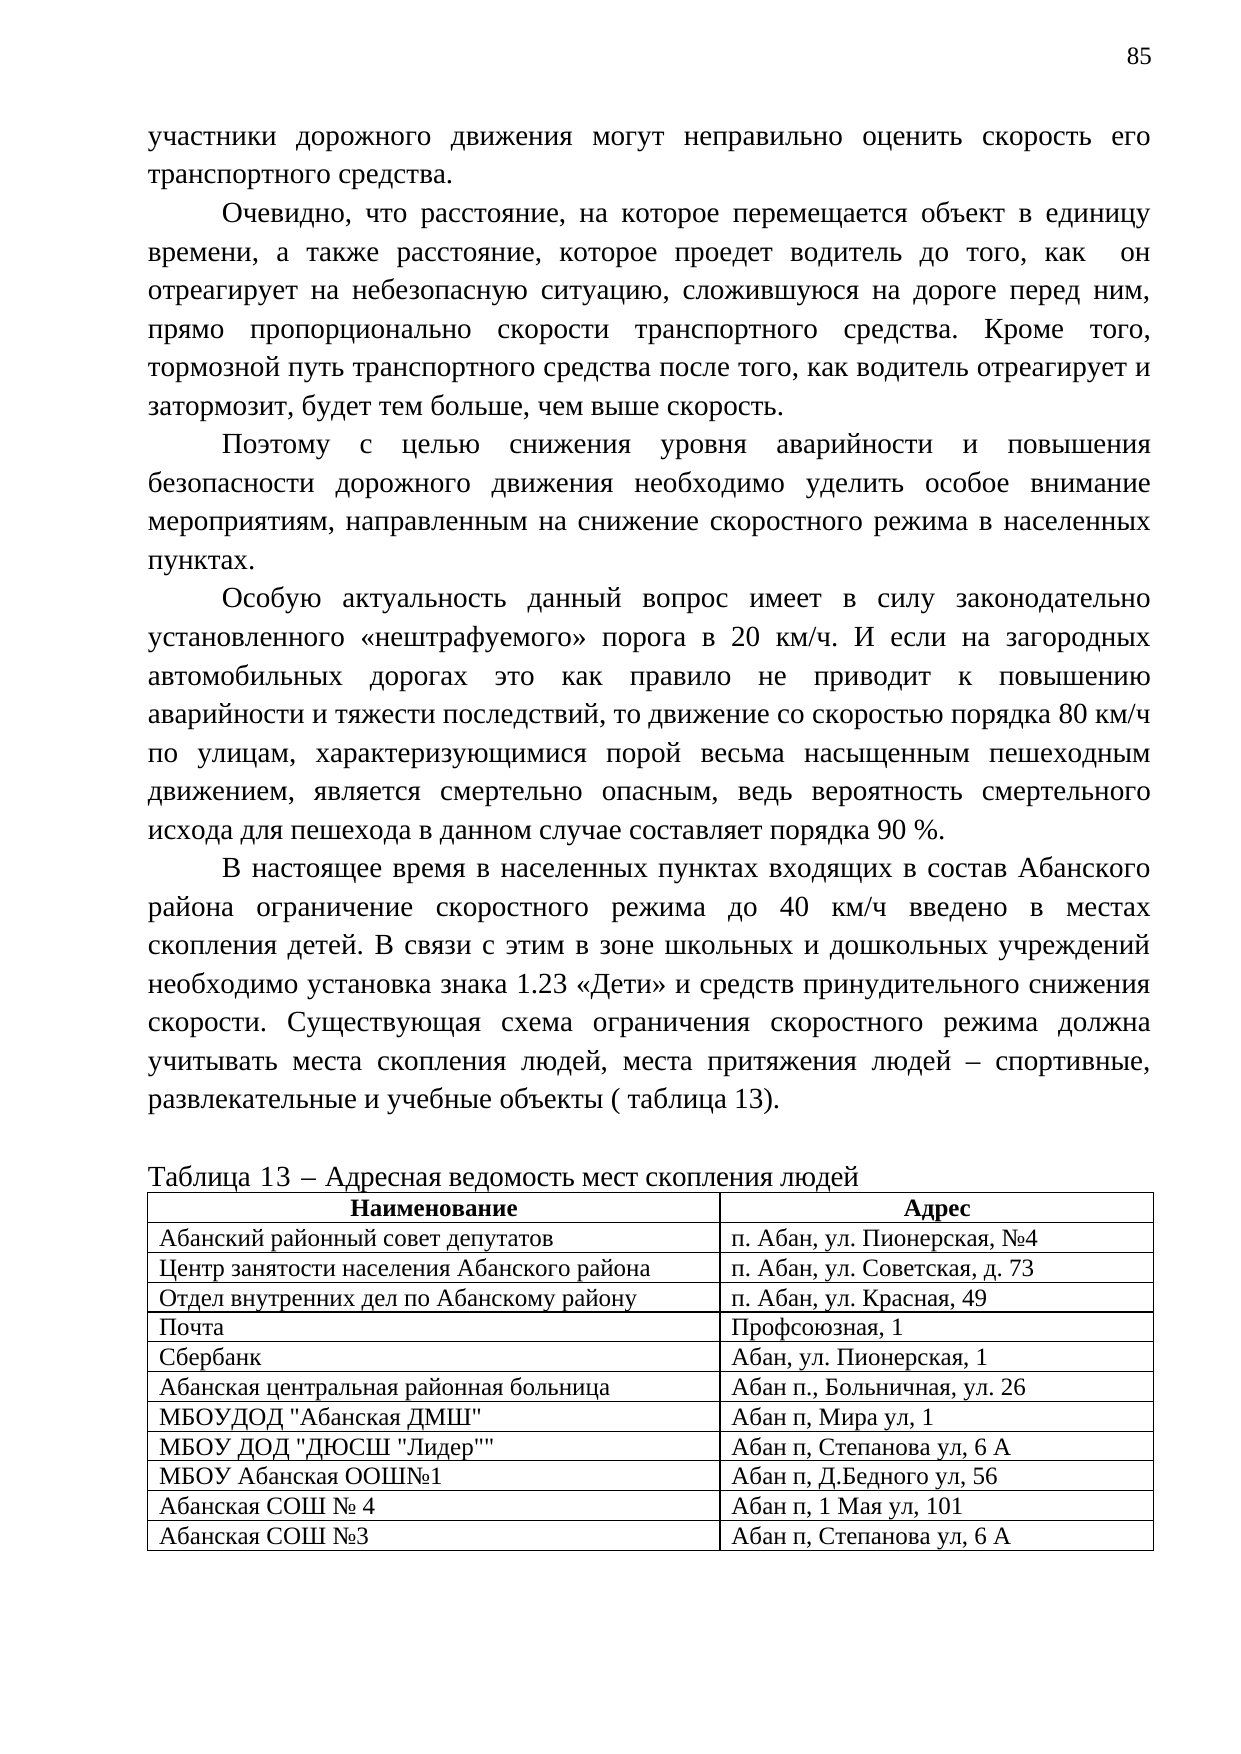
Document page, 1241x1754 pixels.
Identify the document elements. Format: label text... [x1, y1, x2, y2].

text Особую актуальность данный вопрос имеет в силу законодательно установленного «нештрафуемого» порога в 20 км/ч. И если на загородных автомобильных дорогах это как правило не приводит к повышению аварийности и тяжести последствий, то движение со скоростью порядка 80 км/ч по улицам, характеризующимися порой весьма насыщенным пешеходным движением, является смертельно опасным, ведь вероятность смертельного исхода для пешехода в данном случае составляет порядка 90 %. [148, 581, 1152, 845]
table_cell Абан п, Степанова ул, 6 А [721, 1432, 1153, 1460]
table_header Адрес [721, 1193, 1153, 1222]
table_cell Абанская центральная районная больница [148, 1372, 719, 1401]
table_cell Профсоюзная, 1 [721, 1313, 1153, 1341]
table_cell МБОУДОД "Абанская ДМШ" [148, 1402, 719, 1431]
table_cell Абанская СОШ №3 [148, 1521, 719, 1550]
table_cell Абан, ул. Пионерская, 1 [721, 1342, 1153, 1371]
table_cell Абанская СОШ № 4 [148, 1491, 719, 1520]
text Поэтому с целью снижения уровня аварийности и повышения безопасности дорожного движения необходимо уделить особое внимание мероприятиям, направленным на снижение скоростного режима в населенных пунктах. [148, 426, 1152, 576]
table_cell Отдел внутренних дел по Абанскому району [148, 1283, 719, 1311]
table_cell Абан п, Мира ул, 1 [721, 1402, 1153, 1431]
table_cell Абанский районный совет депутатов [148, 1223, 719, 1252]
table_cell Абан п, Д.Бедного ул, 56 [721, 1461, 1153, 1490]
table_cell п. Абан, ул. Красная, 49 [721, 1283, 1153, 1311]
table_cell п. Абан, ул. Пионерская, №4 [721, 1223, 1153, 1252]
text Очевидно, что расстояние, на которое перемещается объект в единицу времени, а также расстояние, которое проедет водитель до того, как он отреагирует на небезопасную ситуацию, сложившуюся на дороге перед ним, прямо пропорционально скорости транспортного средства. Кроме того, тормозной путь транспортного средства после того, как водитель отреагирует и затормозит, будет тем больше, чем выше скорость. [148, 195, 1152, 421]
table_cell Сбербанк [148, 1342, 719, 1371]
text В настоящее время в населенных пунктах входящих в состав Абанского района ограничение скоростного режима до 40 км/ч введено в местах скопления детей. В связи с этим в зоне школьных и дошкольных учреждений необходимо установка знака 1.23 «Дети» и средств принудительного снижения скорости. Существующая схема ограничения скоростного режима должна учитывать места скопления людей, места притяжения людей – спортивные, развлекательные и учебные объекты ( таблица 13). [148, 850, 1152, 1115]
table_cell Почта [148, 1313, 719, 1341]
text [148, 118, 1152, 190]
text Таблица 13 – Адресная ведомость мест скопления людей [148, 1159, 1152, 1192]
table_cell Абан п, 1 Мая ул, 101 [721, 1491, 1153, 1520]
table_cell п. Абан, ул. Советская, д. 73 [721, 1253, 1153, 1282]
table_header Наименование [148, 1193, 719, 1222]
table_cell Центр занятости населения Абанского района [148, 1253, 719, 1282]
table_cell Абан п., Больничная, ул. 26 [721, 1372, 1153, 1401]
table_cell МБОУ Абанская ООШ№1 [148, 1461, 719, 1490]
table_cell МБОУ ДОД "ДЮСШ "Лидер"" [148, 1432, 719, 1460]
table_cell Абан п, Степанова ул, 6 А [721, 1521, 1153, 1550]
